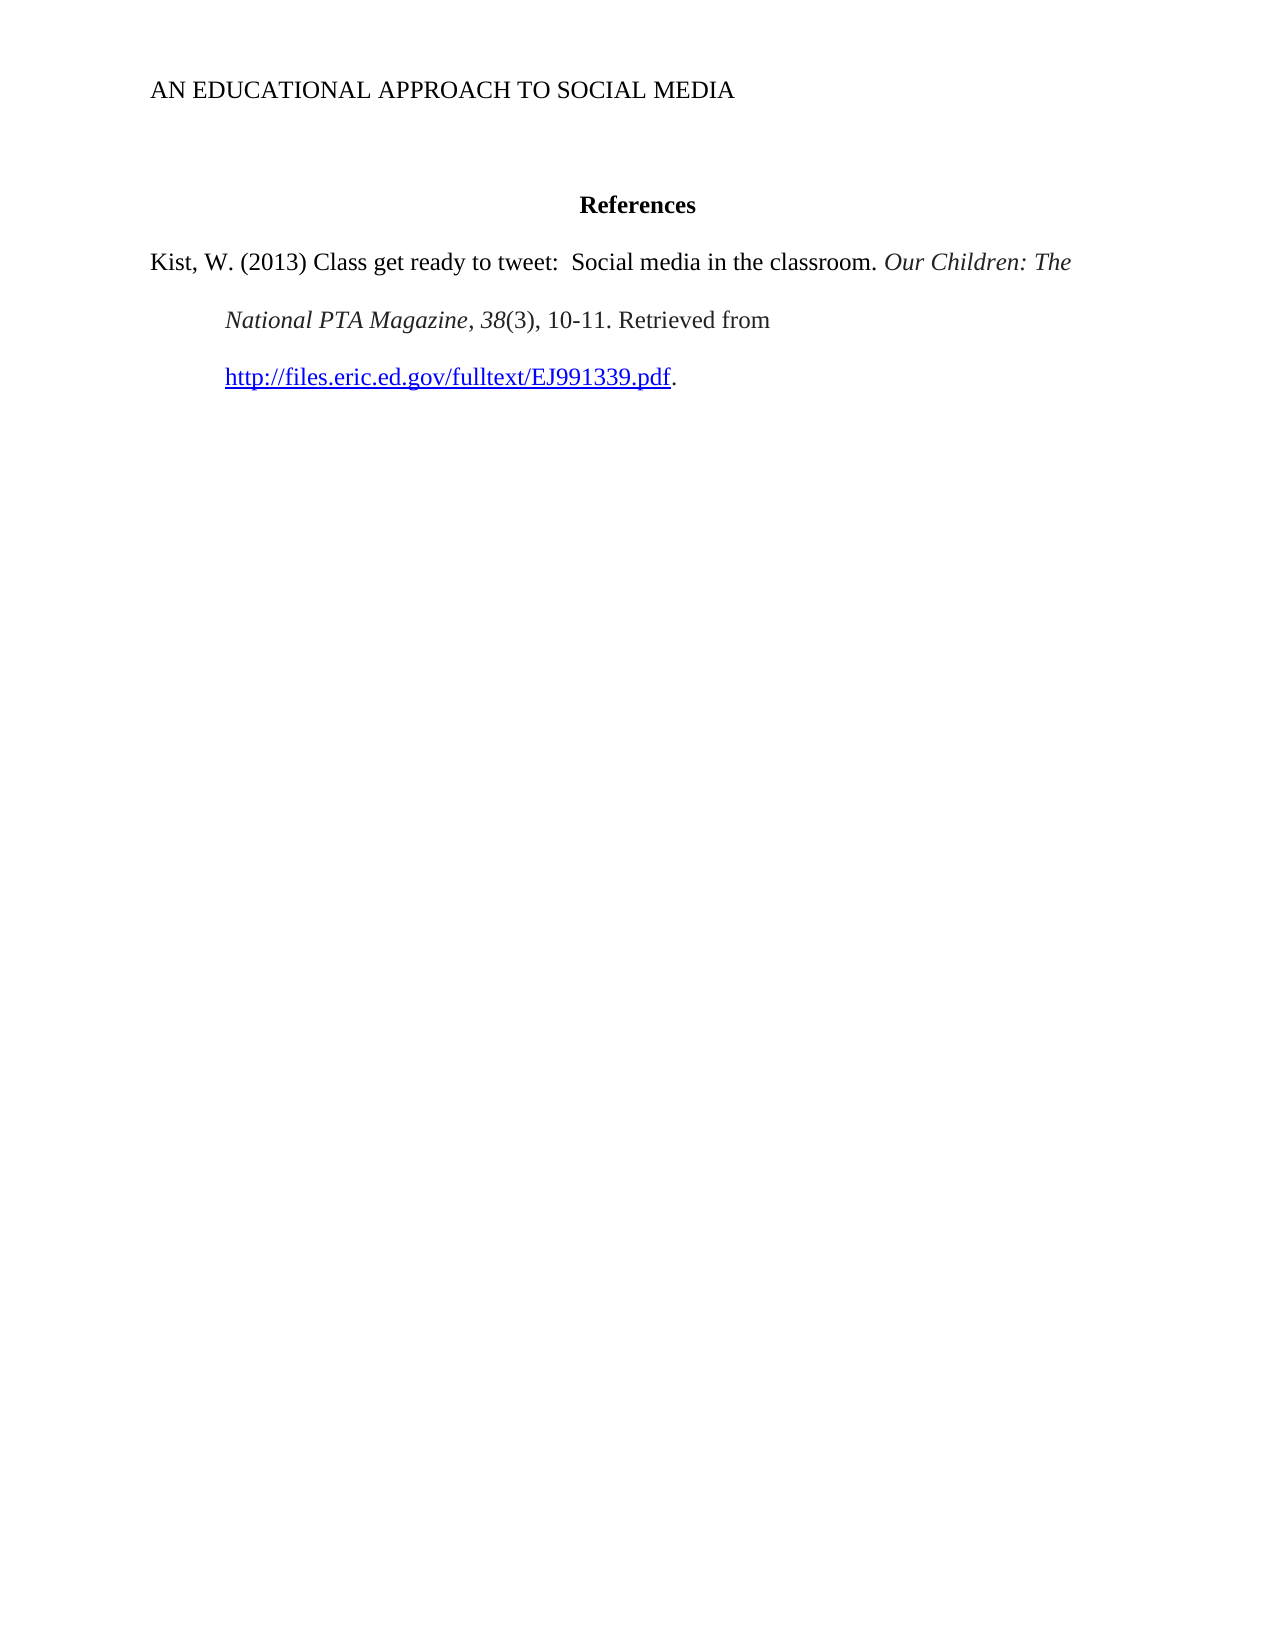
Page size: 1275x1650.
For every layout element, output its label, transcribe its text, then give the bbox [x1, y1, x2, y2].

text Kist, W. (2013) Class get ready to tweet: Social media in the classroom. Our Children: The National PTA Magazine, 38(3), 10-11. Retrieved from http://files.eric.ed.gov/fulltext/EJ991339.pdf. [150, 247, 1125, 391]
subtitle References [150, 190, 1125, 219]
